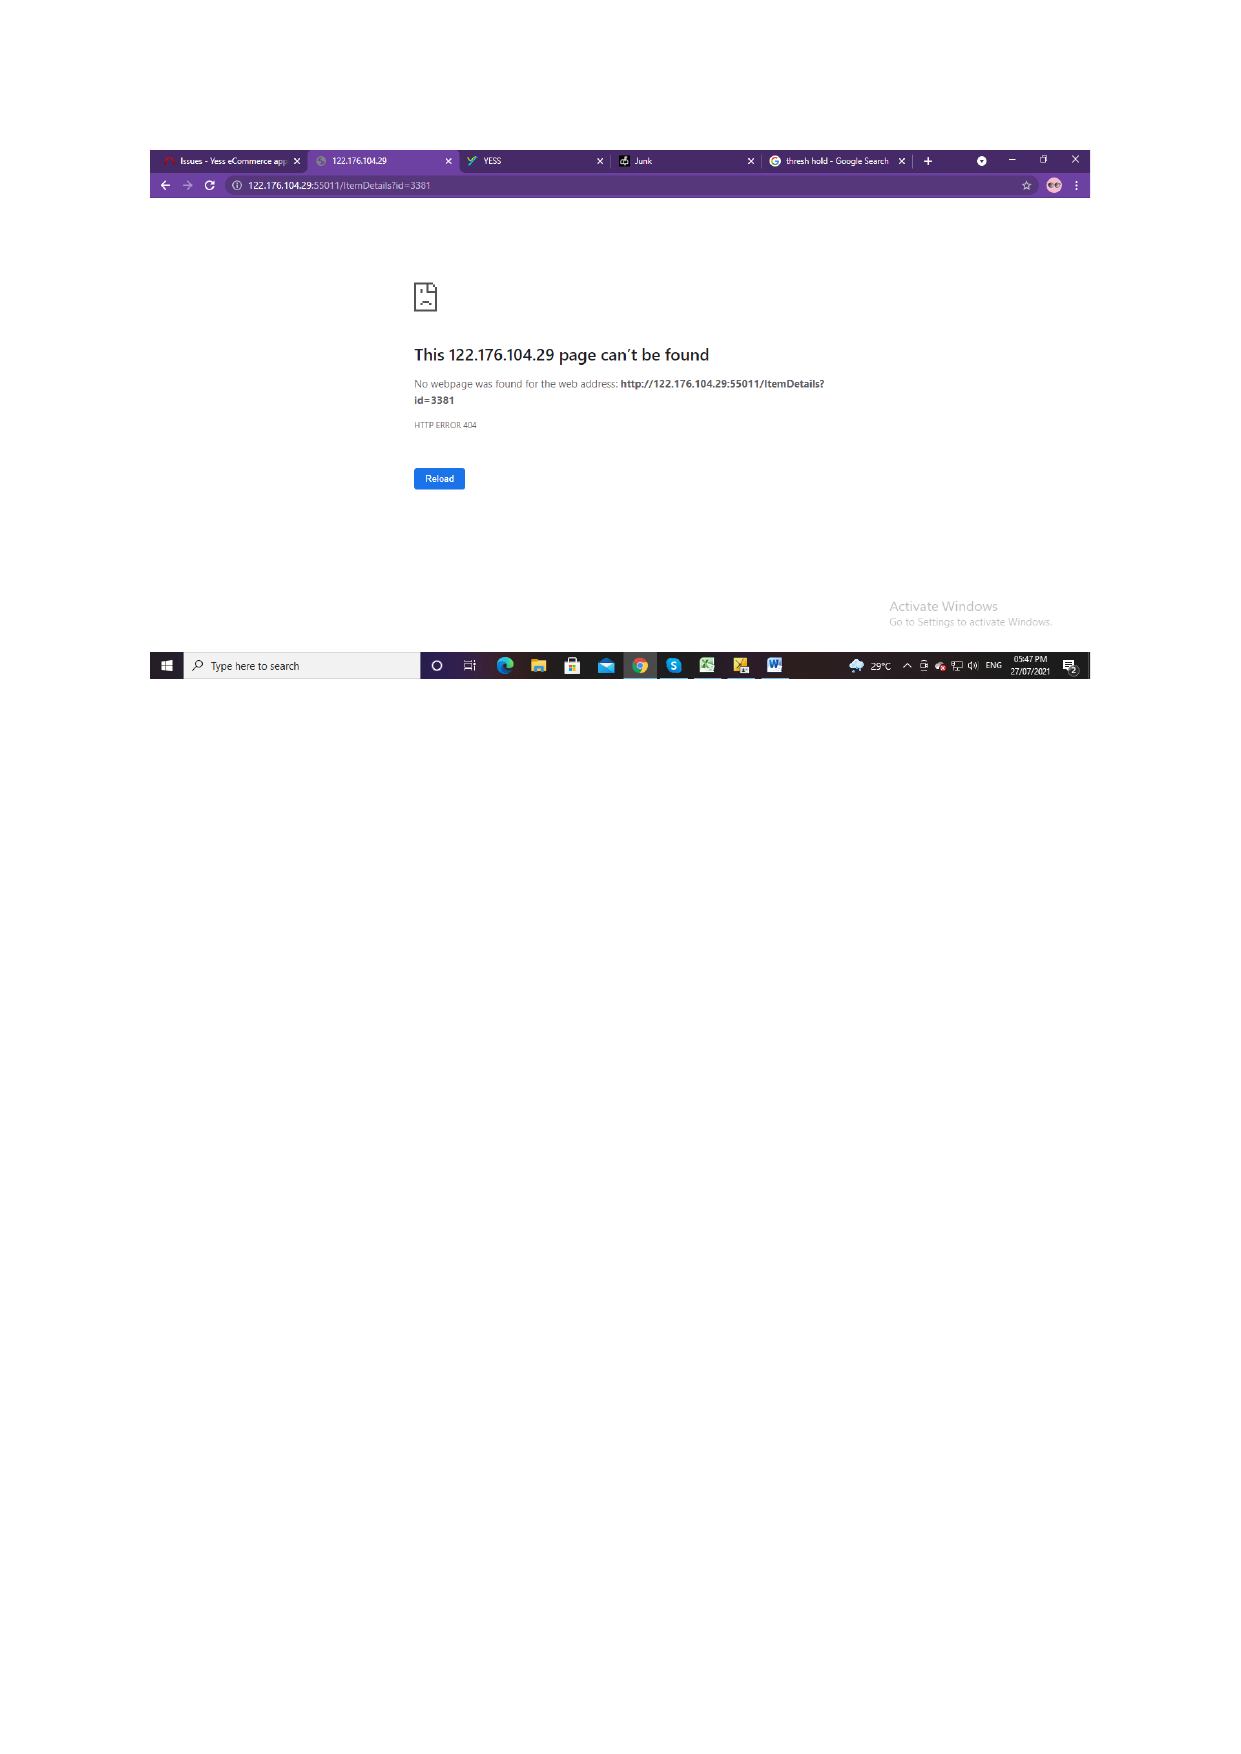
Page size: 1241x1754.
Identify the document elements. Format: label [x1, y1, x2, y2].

picture [150, 150, 1091, 679]
